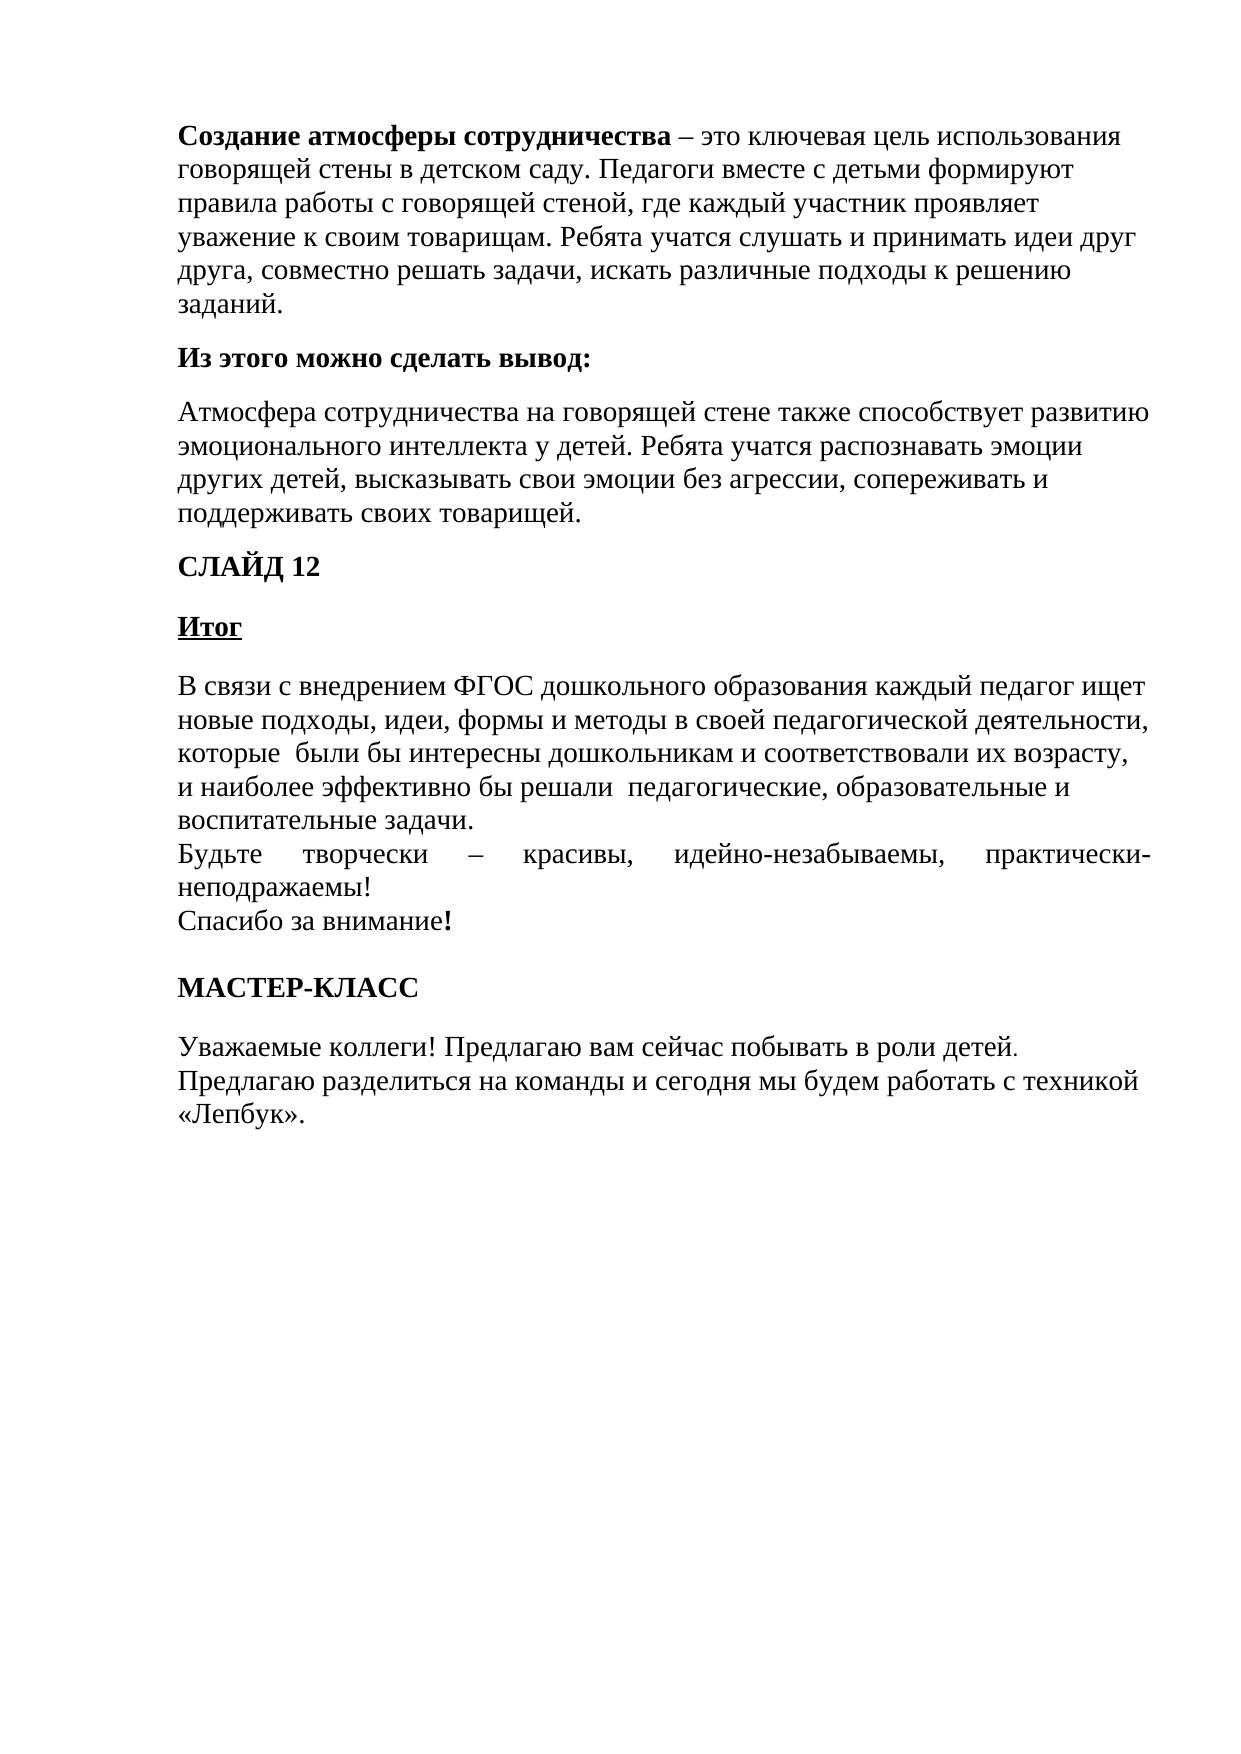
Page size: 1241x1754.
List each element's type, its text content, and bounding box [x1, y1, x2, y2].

text Атмосфера сотрудничества на говорящей стене также способствует развитию эмоционального интеллекта у детей. Ребята учатся распознавать эмоции других детей, высказывать свои эмоции без агрессии, сопереживать и поддерживать своих товарищей. [177, 394, 1152, 529]
text Предлагаю разделиться на команды и сегодня мы будем работать с техникой «Лепбук». [177, 1063, 1152, 1130]
text В связи с внедрением ФГОС дошкольного образования каждый педагог ищет новые подходы, идеи, формы и методы в своей педагогической деятельности, которые были бы интересны дошкольникам и соответствовали их возрасту, и наиболее эффективно бы решали педагогические, образовательные и воспитательные задачи. [177, 668, 1152, 836]
text Уважаемые коллеги! Предлагаю вам сейчас побывать в роли детей. [177, 1029, 1152, 1063]
text МАСТЕР-КЛАСС [177, 970, 1152, 1004]
text Спасибо за внимание! [177, 903, 1152, 937]
text Создание атмосферы сотрудничества – это ключевая цель использования говорящей стены в детском саду. Педагоги вместе с детьми формируют правила работы с говорящей стеной, где каждый участник проявляет уважение к своим товарищам. Ребята учатся слушать и принимать идеи друг друга, совместно решать задачи, искать различные подходы к решению заданий. [177, 118, 1152, 319]
text Итог [177, 609, 1152, 642]
text Из этого можно сделать вывод: [177, 340, 1152, 374]
text Будьте творчески – красивы, идейно-незабываемы, практически-неподражаемы! [177, 836, 1152, 903]
text СЛАЙД 12 [177, 549, 1152, 583]
